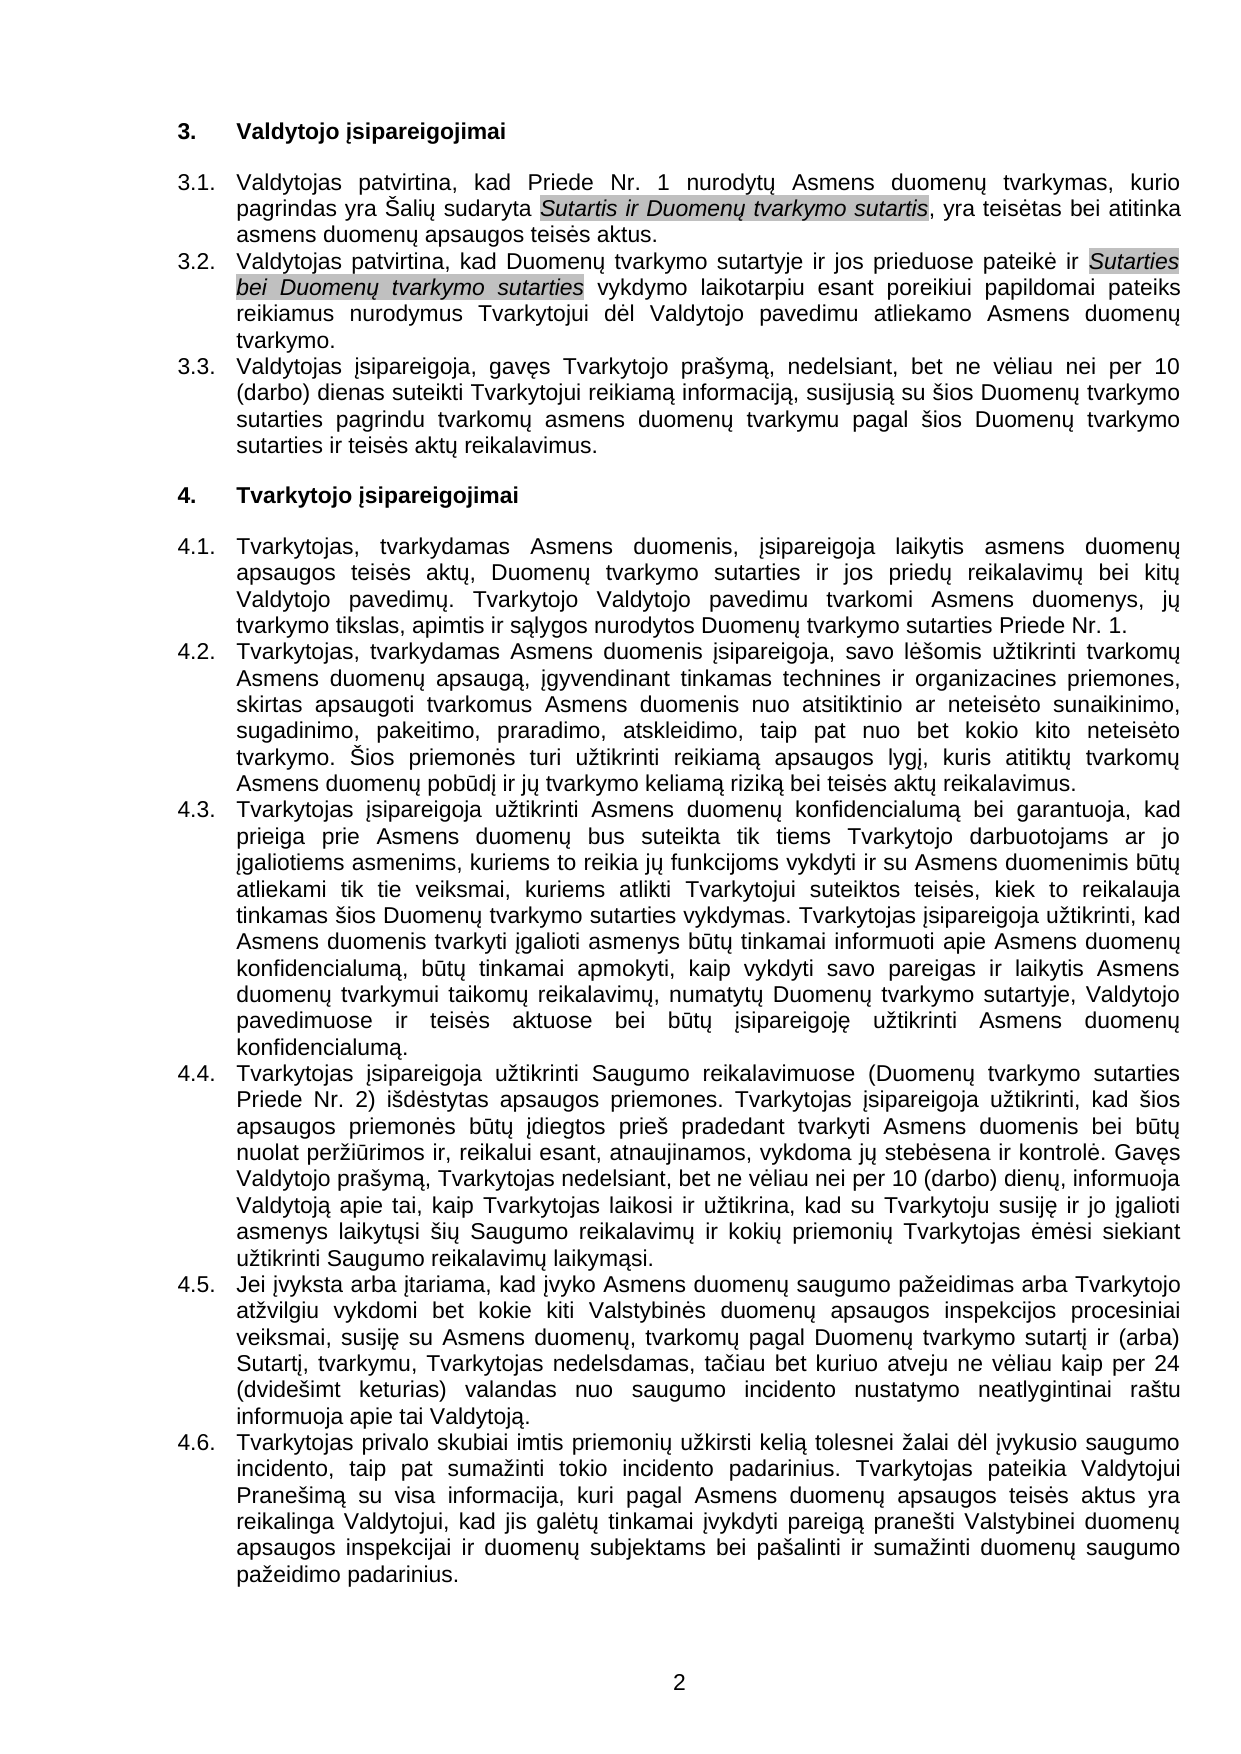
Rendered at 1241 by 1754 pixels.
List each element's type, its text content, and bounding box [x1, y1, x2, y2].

subtitle Valdytojas patvirtina, kad Priede Nr. 1 nurodytų Asmens duomenų tvarkymas, kurio pagrindas yra Šalių sudaryta Sutartis ir Duomenų tvarkymo sutartis, yra teisėtas bei atitinka asmens duomenų apsaugos teisės aktus. [177, 168, 1181, 248]
subtitle Tvarkytojas įsipareigoja užtikrinti Asmens duomenų konfidencialumą bei garantuoja, kad prieiga prie Asmens duomenų bus suteikta tik tiems Tvarkytojo darbuotojams ar jo įgaliotiems asmenims, kuriems to reikia jų funkcijoms vykdyti ir su Asmens duomenimis būtų atliekami tik tie veiksmai, kuriems atlikti Tvarkytojui suteiktos teisės, kiek to reikalauja tinkamas šios Duomenų tvarkymo sutarties vykdymas. Tvarkytojas įsipareigoja užtikrinti, kad Asmens duomenis tvarkyti įgalioti asmenys būtų tinkamai informuoti apie Asmens duomenų konfidencialumą, būtų tinkamai apmokyti, kaip vykdyti savo pareigas ir laikytis Asmens duomenų tvarkymui taikomų reikalavimų, numatytų Duomenų tvarkymo sutartyje, Valdytojo pavedimuose ir teisės aktuose bei būtų įsipareigoję užtikrinti Asmens duomenų konfidencialumą. [177, 796, 1181, 1060]
subtitle Tvarkytojas privalo skubiai imtis priemonių užkirsti kelią tolesnei žalai dėl įvykusio saugumo incidento, taip pat sumažinti tokio incidento padarinius. Tvarkytojas pateikia Valdytojui Pranešimą su visa informacija, kuri pagal Asmens duomenų apsaugos teisės aktus yra reikalinga Valdytojui, kad jis galėtų tinkamai įvykdyti pareigą pranešti Valstybinei duomenų apsaugos inspekcijai ir duomenų subjektams bei pašalinti ir sumažinti duomenų saugumo pažeidimo padarinius. [177, 1429, 1181, 1587]
subtitle Valdytojas įsipareigoja, gavęs Tvarkytojo prašymą, nedelsiant, bet ne vėliau nei per 10 (darbo) dienas suteikti Tvarkytojui reikiamą informaciją, susijusią su šios Duomenų tvarkymo sutarties pagrindu tvarkomų asmens duomenų tvarkymu pagal šios Duomenų tvarkymo sutarties ir teisės aktų reikalavimus. [177, 353, 1181, 458]
subtitle Jei įvyksta arba įtariama, kad įvyko Asmens duomenų saugumo pažeidimas arba Tvarkytojo atžvilgiu vykdomi bet kokie kiti Valstybinės duomenų apsaugos inspekcijos procesiniai veiksmai, susiję su Asmens duomenų, tvarkomų pagal Duomenų tvarkymo sutartį ir (arba) Sutartį, tvarkymu, Tvarkytojas nedelsdamas, tačiau bet kuriuo atveju ne vėliau kaip per 24 (dvidešimt keturias) valandas nuo saugumo incidento nustatymo neatlygintinai raštu informuoja apie tai Valdytoją. [177, 1271, 1181, 1429]
subtitle Tvarkytojas, tvarkydamas Asmens duomenis įsipareigoja, savo lėšomis užtikrinti tvarkomų Asmens duomenų apsaugą, įgyvendinant tinkamas technines ir organizacines priemones, skirtas apsaugoti tvarkomus Asmens duomenis nuo atsitiktinio ar neteisėto sunaikinimo, sugadinimo, pakeitimo, praradimo, atskleidimo, taip pat nuo bet kokio kito neteisėto tvarkymo. Šios priemonės turi užtikrinti reikiamą apsaugos lygį, kuris atitiktų tvarkomų Asmens duomenų pobūdį ir jų tvarkymo keliamą riziką bei teisės aktų reikalavimus. [177, 638, 1181, 796]
subtitle Valdytojo įsipareigojimai [177, 118, 1181, 144]
subtitle Tvarkytojas, tvarkydamas Asmens duomenis, įsipareigoja laikytis asmens duomenų apsaugos teisės aktų, Duomenų tvarkymo sutarties ir jos priedų reikalavimų bei kitų Valdytojo pavedimų. Tvarkytojo Valdytojo pavedimu tvarkomi Asmens duomenys, jų tvarkymo tikslas, apimtis ir sąlygos nurodytos Duomenų tvarkymo sutarties Priede Nr. 1. [177, 533, 1181, 638]
subtitle Tvarkytojo įsipareigojimai [177, 482, 1181, 509]
subtitle Tvarkytojas įsipareigoja užtikrinti Saugumo reikalavimuose (Duomenų tvarkymo sutarties Priede Nr. 2) išdėstytas apsaugos priemones. Tvarkytojas įsipareigoja užtikrinti, kad šios apsaugos priemonės būtų įdiegtos prieš pradedant tvarkyti Asmens duomenis bei būtų nuolat peržiūrimos ir, reikalui esant, atnaujinamos, vykdoma jų stebėsena ir kontrolė. Gavęs Valdytojo prašymą, Tvarkytojas nedelsiant, bet ne vėliau nei per 10 (darbo) dienų, informuoja Valdytoją apie tai, kaip Tvarkytojas laikosi ir užtikrina, kad su Tvarkytoju susiję ir jo įgalioti asmenys laikytųsi šių Saugumo reikalavimų ir kokių priemonių Tvarkytojas ėmėsi siekiant užtikrinti Saugumo reikalavimų laikymąsi. [177, 1060, 1181, 1271]
subtitle Valdytojas patvirtina, kad Duomenų tvarkymo sutartyje ir jos prieduose pateikė ir Sutarties bei Duomenų tvarkymo sutarties vykdymo laikotarpiu esant poreikiui papildomai pateiks reikiamus nurodymus Tvarkytojui dėl Valdytojo pavedimu atliekamo Asmens duomenų tvarkymo. [177, 248, 1181, 353]
